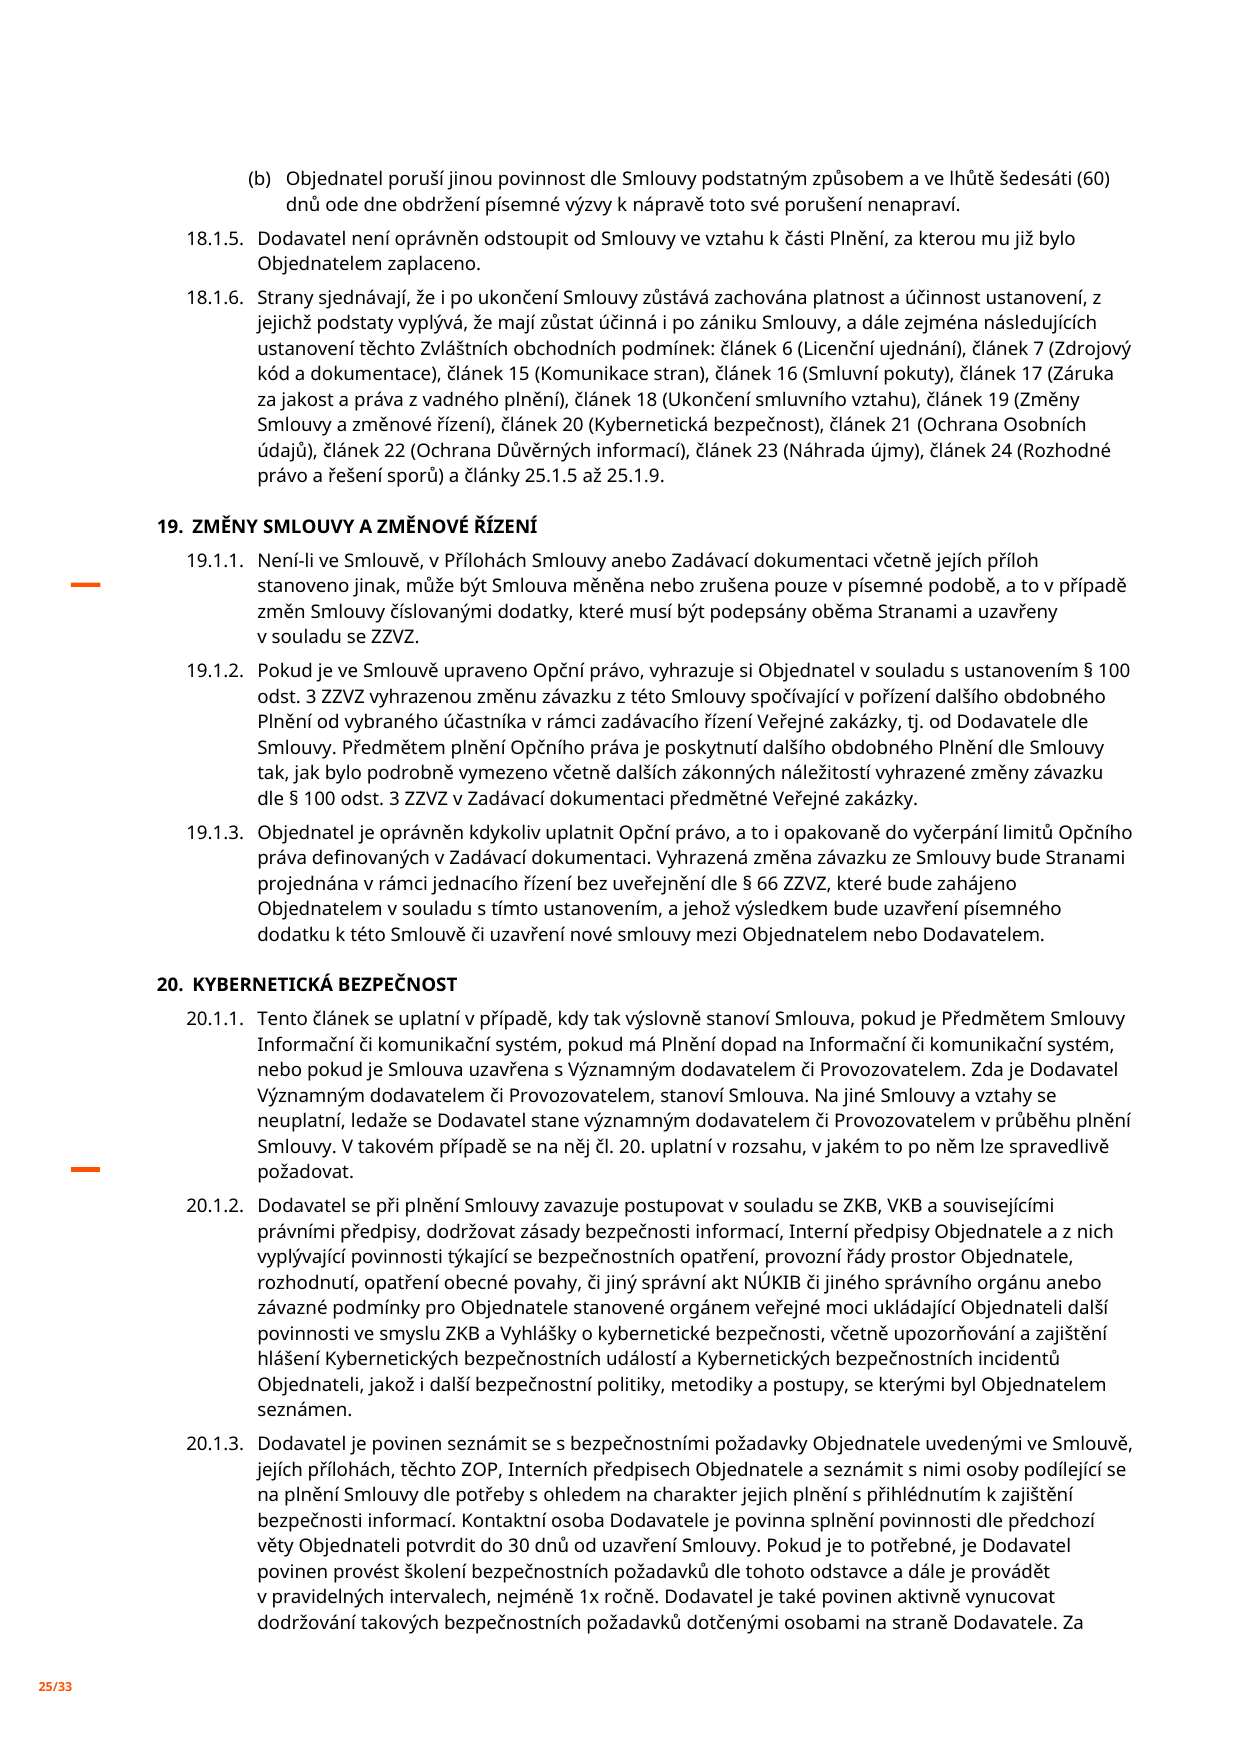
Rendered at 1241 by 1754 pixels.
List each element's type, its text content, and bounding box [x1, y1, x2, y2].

text Kybernetická bezpečnost [157, 972, 1134, 997]
text Objednatel je oprávněn kdykoliv uplatnit Opční právo, a to i opakovaně do vyčerpání limitů Opčního práva definovaných v Zadávací dokumentaci. Vyhrazená změna závazku ze Smlouvy bude Stranami projednána v rámci jednacího řízení bez uveřejnění dle § 66 ZZVZ, které bude zahájeno Objednatelem v souladu s tímto ustanovením, a jehož výsledkem bude uzavření písemného dodatku k této Smlouvě či uzavření nové smlouvy mezi Objednatelem nebo Dodavatelem. [186, 819, 1134, 947]
text Pokud je ve Smlouvě upraveno Opční právo, vyhrazuje si Objednatel v souladu s ustanovením § 100 odst. 3 ZZVZ vyhrazenou změnu závazku z této Smlouvy spočívající v pořízení dalšího obdobného Plnění od vybraného účastníka v rámci zadávacího řízení Veřejné zakázky, tj. od Dodavatele dle Smlouvy. Předmětem plnění Opčního práva je poskytnutí dalšího obdobného Plnění dle Smlouvy tak, jak bylo podrobně vymezeno včetně dalších zákonných náležitostí vyhrazené změny závazku dle § 100 odst. 3 ZZVZ v Zadávací dokumentaci předmětné Veřejné zakázky. [186, 658, 1134, 811]
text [186, 1431, 1134, 1635]
text Dodavatel není oprávněn odstoupit od Smlouvy ve vztahu k části Plnění, za kterou mu již bylo Objednatelem zaplaceno. [186, 225, 1134, 276]
text Strany sjednávají, že i po ukončení Smlouvy zůstává zachována platnost a účinnost ustanovení, z jejichž podstaty vyplývá, že mají zůstat účinná i po zániku Smlouvy, a dále zejména následujících ustanovení těchto Zvláštních obchodních podmínek: článek 6 (Licenční ujednání), článek 7 (Zdrojový kód a dokumentace), článek 15 (Komunikace stran), článek 16 (Smluvní pokuty), článek 17 (Záruka za jakost a práva z vadného plnění), článek 18 (Ukončení smluvního vztahu), článek 19 (Změny Smlouvy a změnové řízení), článek 20 (Kybernetická bezpečnost), článek 21 (Ochrana Osobních údajů), článek 22 (Ochrana Důvěrných informací), článek 23 (Náhrada újmy), článek 24 (Rozhodné právo a řešení sporů) a články 25.1.5 až 25.1.9. [186, 284, 1134, 488]
text Tento článek se uplatní v případě, kdy tak výslovně stanoví Smlouva, pokud je Předmětem Smlouvy Informační či komunikační systém, pokud má Plnění dopad na Informační či komunikační systém, nebo pokud je Smlouva uzavřena s Významným dodavatelem či Provozovatelem. Zda je Dodavatel Významným dodavatelem či Provozovatelem, stanoví Smlouva. Na jiné Smlouvy a vztahy se neuplatní, ledaže se Dodavatel stane významným dodavatelem či Provozovatelem v průběhu plnění Smlouvy. V takovém případě se na něj čl. 20. uplatní v rozsahu, v jakém to po něm lze spravedlivě požadovat. [186, 1006, 1134, 1184]
text Není-li ve Smlouvě, v Přílohách Smlouvy anebo Zadávací dokumentaci včetně jejích příloh stanoveno jinak, může být Smlouva měněna nebo zrušena pouze v písemné podobě, a to v případě změn Smlouvy číslovanými dodatky, které musí být podepsány oběma Stranami a uzavřeny v souladu se ZZVZ. [186, 547, 1134, 649]
list Objednatel poruší jinou povinnost dle Smlouvy podstatným způsobem a ve lhůtě šedesáti (60) dnů ode dne obdržení písemné výzvy k nápravě toto své porušení nenapraví. [248, 165, 1134, 216]
text Změny smlouvy a změnové řízení [157, 513, 1134, 539]
text Dodavatel se při plnění Smlouvy zavazuje postupovat v souladu se ZKB, VKB a souvisejícími právními předpisy, dodržovat zásady bezpečnosti informací, Interní předpisy Objednatele a z nich vyplývající povinnosti týkající se bezpečnostních opatření, provozní řády prostor Objednatele, rozhodnutí, opatření obecné povahy, či jiný správní akt NÚKIB či jiného správního orgánu anebo závazné podmínky pro Objednatele stanovené orgánem veřejné moci ukládající Objednateli další povinnosti ve smyslu ZKB a Vyhlášky o kybernetické bezpečnosti, včetně upozorňování a zajištění hlášení Kybernetických bezpečnostních událostí a Kybernetických bezpečnostních incidentů Objednateli, jakož i další bezpečnostní politiky, metodiky a postupy, se kterými byl Objednatelem seznámen. [186, 1192, 1134, 1422]
